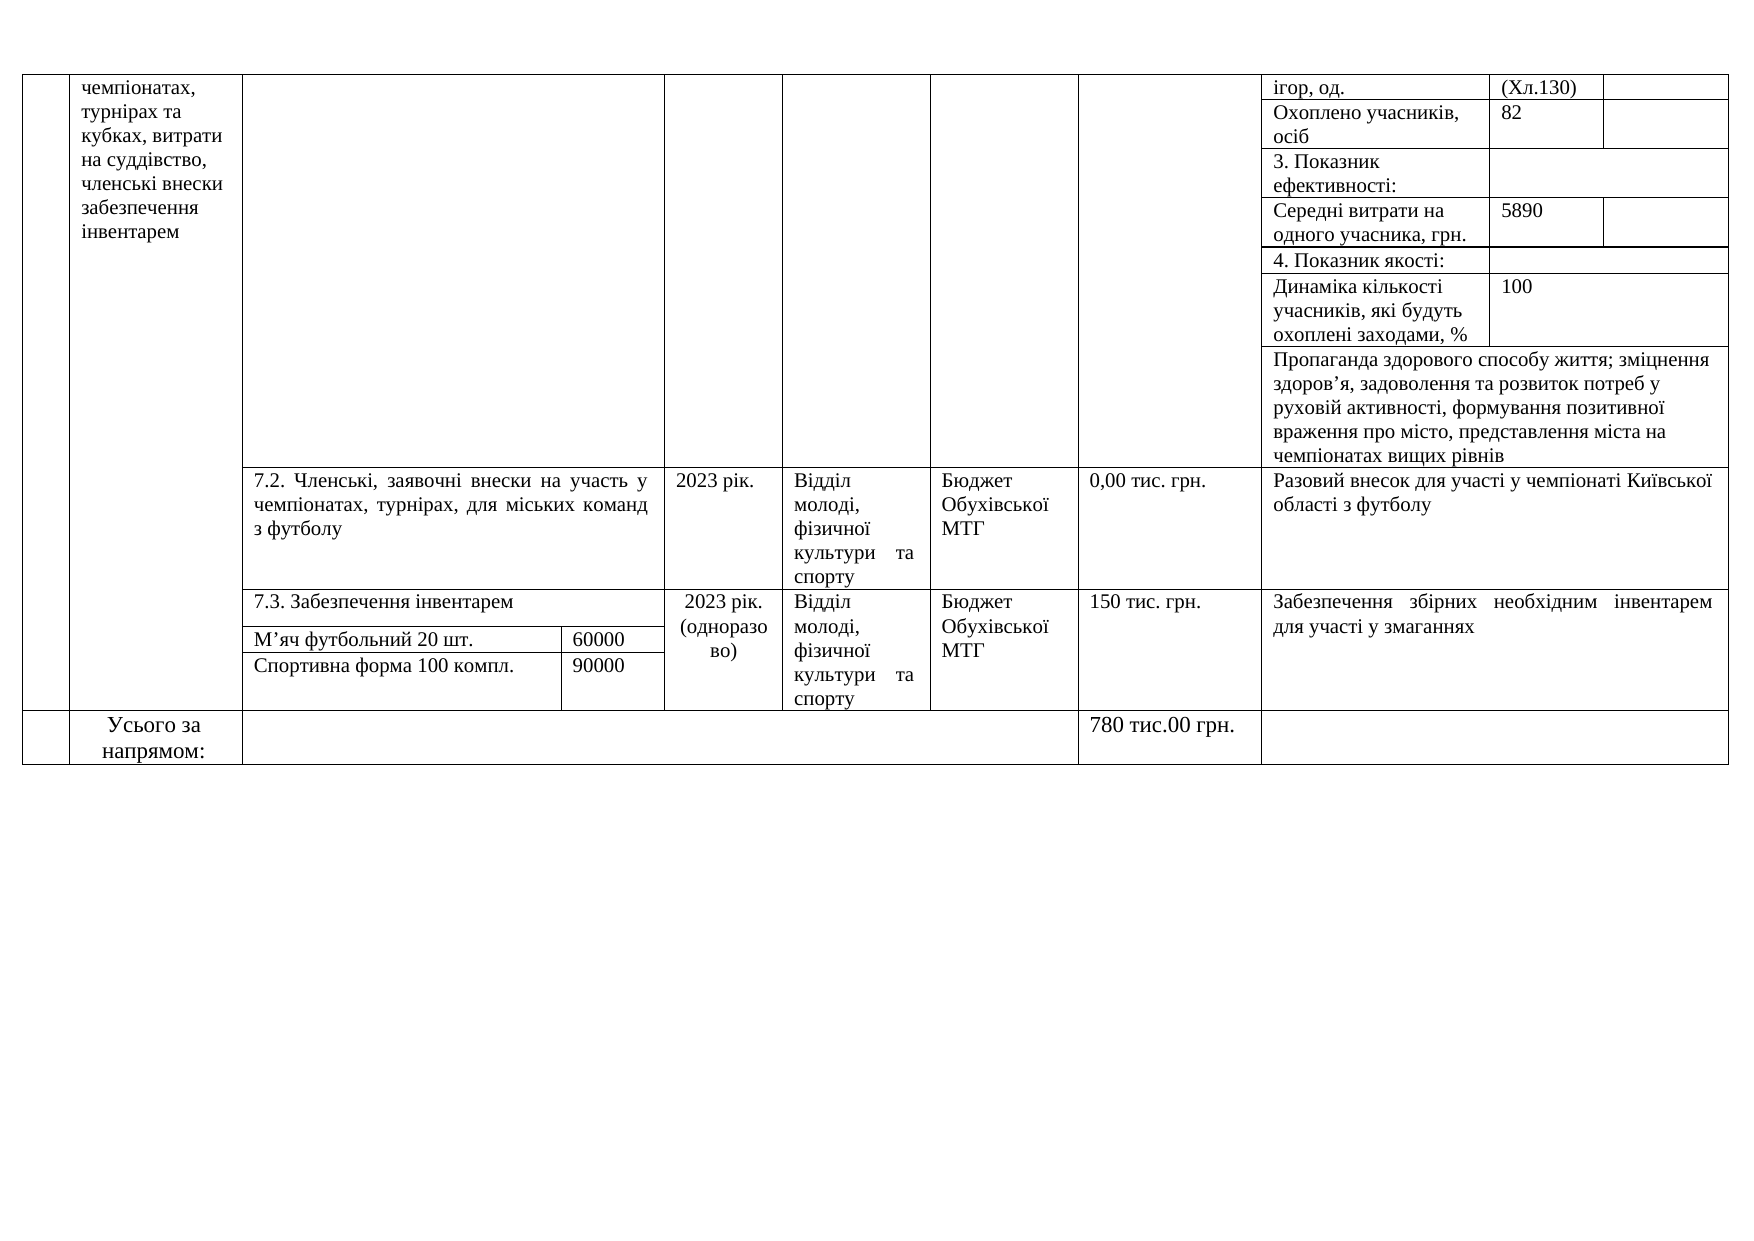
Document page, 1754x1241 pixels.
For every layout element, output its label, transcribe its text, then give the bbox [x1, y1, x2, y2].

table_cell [1262, 75, 1489, 99]
table_cell [1490, 149, 1728, 197]
table_cell [1262, 711, 1728, 763]
table_cell М’яч футбольний 20 шт. [243, 627, 561, 652]
table_cell Охоплено учасників, осіб [1262, 100, 1489, 148]
table_cell Забезпечення збірних необхідним інвентарем для участі у змаганнях [1262, 590, 1728, 710]
table_cell [243, 711, 1078, 763]
table_cell Спортивна форма 100 компл. [243, 653, 561, 710]
table_cell Разовий внесок для участі у чемпіонаті Київської області з футболу [1262, 468, 1728, 588]
table_cell 2023 рік. (одноразово) [665, 590, 782, 710]
table_cell 5890 [1490, 198, 1603, 246]
table_cell [1490, 248, 1728, 272]
table_cell 0,00 тис. грн. [1079, 468, 1261, 588]
table_cell Бюджет Обухівської МТГ [931, 468, 1078, 588]
table_cell Відділ молоді, фізичної культури та спорту [783, 590, 930, 710]
table_cell 82 [1490, 100, 1603, 148]
table_cell Відділ молоді, фізичної культури та спорту [783, 468, 930, 588]
table_cell 7.2. Членські, заявочні внески на участь у чемпіонатах, турнірах, для міських команд з футболу [243, 468, 664, 588]
table_cell Усього за напрямом: [70, 711, 242, 763]
table_cell [1604, 100, 1728, 148]
table_cell 100 [1490, 274, 1728, 346]
table_cell 150 тис. грн. [1079, 590, 1261, 710]
table_cell 60000 [562, 627, 664, 652]
table_cell 7.3. Забезпечення інвентарем [243, 590, 664, 626]
table_cell 90000 [562, 653, 664, 710]
table_cell 130 (Хл.130) [1490, 75, 1603, 99]
table_cell 4. Показник якості: [1262, 248, 1489, 272]
table_cell [23, 711, 69, 763]
table_cell 3. Показник ефективності: [1262, 149, 1489, 197]
table_cell Пропаганда здорового способу життя; зміцнення здоров’я, задоволення та розвиток потреб у руховій активності, формування позитивної враження про місто, представлення міста на чемпіонатах вищих рівнів [1262, 347, 1728, 467]
table_cell 780 тис.00 грн. [1079, 711, 1261, 763]
table_cell Бюджет Обухівської МТГ [931, 590, 1078, 710]
table_cell Середні витрати на одного учасника, грн. [1262, 198, 1489, 246]
table_cell 2023 рік. [665, 468, 782, 588]
table_cell [1604, 198, 1728, 246]
table_cell Динаміка кількості учасників, які будуть охоплені заходами, % [1262, 274, 1489, 346]
table_cell [1604, 75, 1728, 99]
